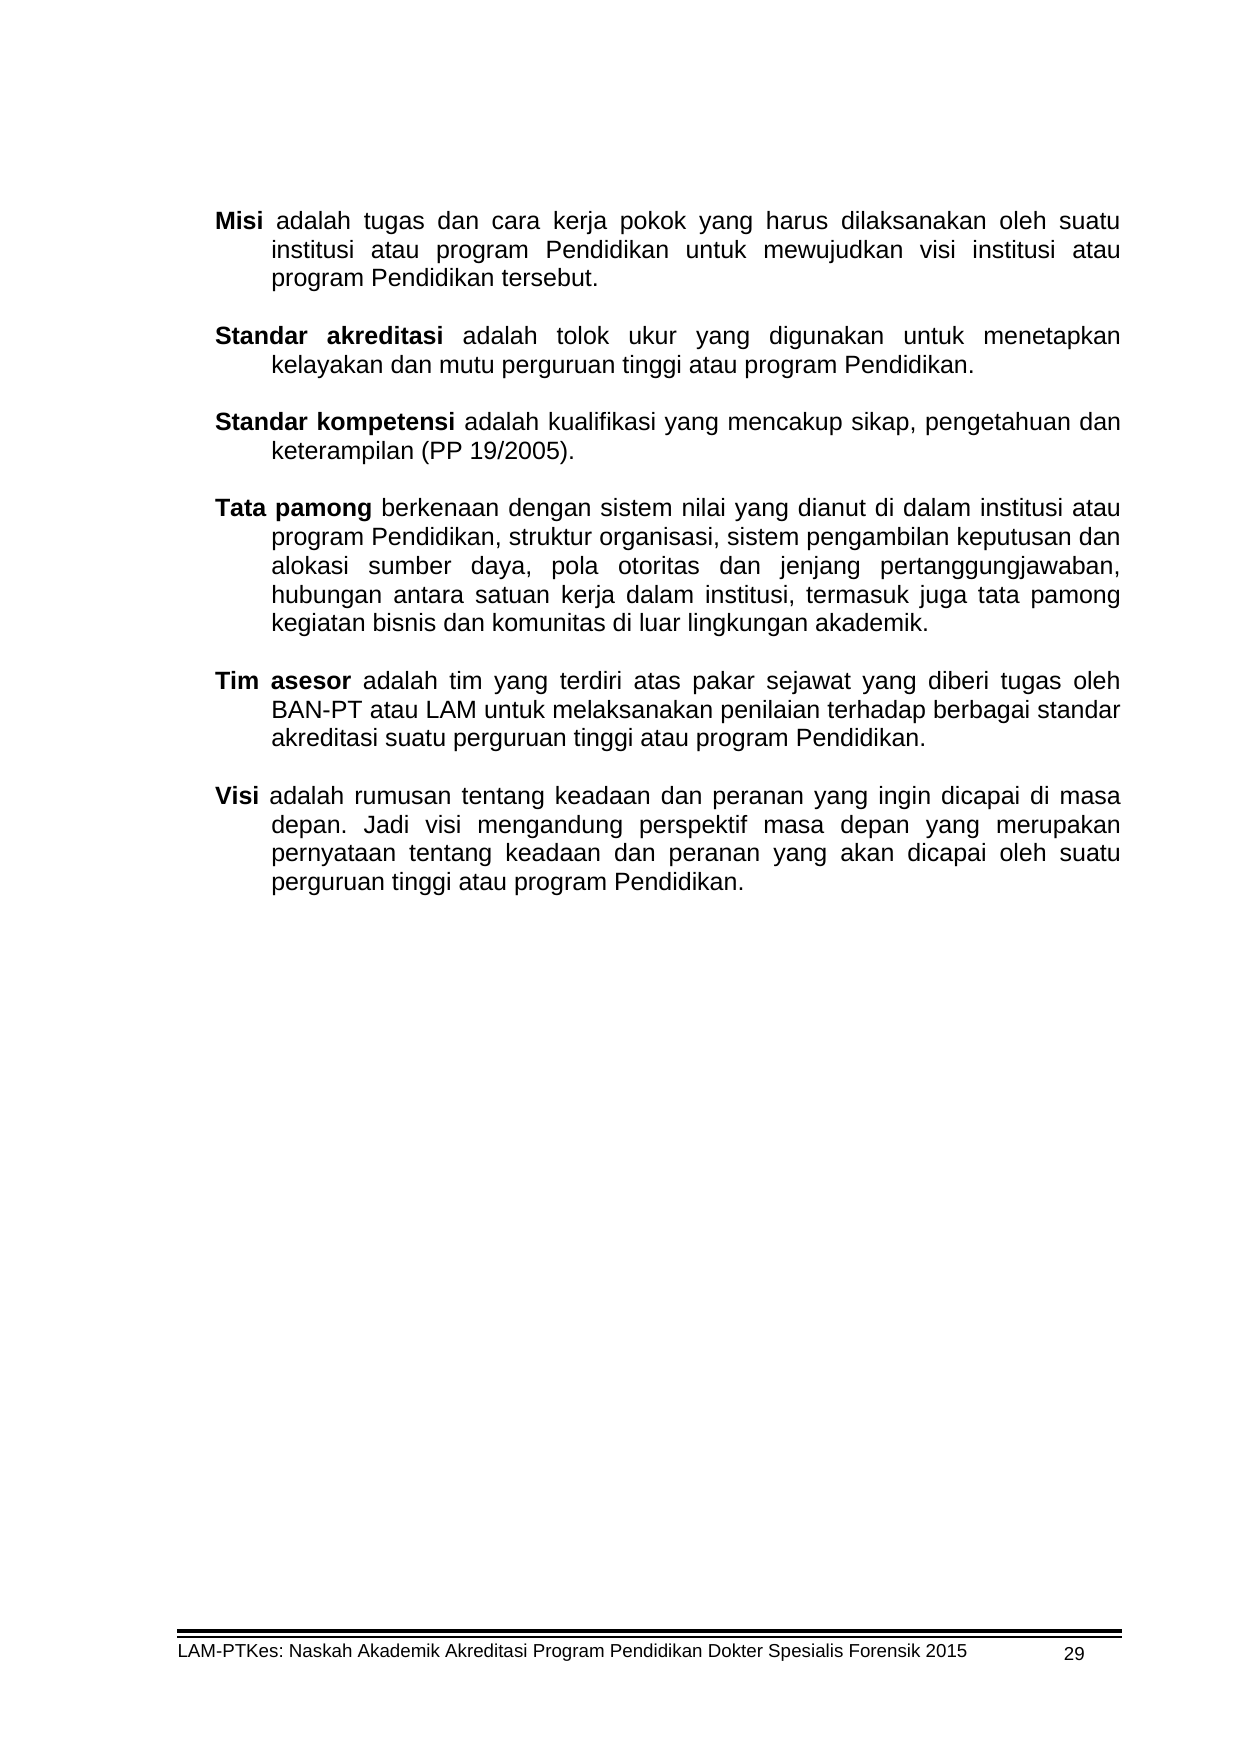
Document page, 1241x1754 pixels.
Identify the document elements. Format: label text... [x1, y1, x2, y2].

text Standar akreditasi adalah tolok ukur yang digunakan untuk menetapkan kelayakan dan mutu perguruan tinggi atau program Pendidikan. [215, 321, 1122, 378]
text Tata pamong berkenaan dengan sistem nilai yang dianut di dalam institusi atau program Pendidikan, struktur organisasi, sistem pengambilan keputusan dan alokasi sumber daya, pola otoritas dan jenjang pertanggungjawaban, hubungan antara satuan kerja dalam institusi, termasuk juga tata pamong kegiatan bisnis dan komunitas di luar lingkungan akademik. [215, 493, 1122, 637]
text Visi adalah rumusan tentang keadaan dan peranan yang ingin dicapai di masa depan. Jadi visi mengandung perspektif masa depan yang merupakan pernyataan tentang keadaan dan peranan yang akan dicapai oleh suatu perguruan tinggi atau program Pendidikan. [215, 781, 1122, 896]
text Standar kompetensi adalah kualifikasi yang mencakup sikap, pengetahuan dan keterampilan (PP 19/2005). [215, 407, 1122, 465]
text Misi adalah tugas dan cara kerja pokok yang harus dilaksanakan oleh suatu institusi atau program Pendidikan untuk mewujudkan visi institusi atau program Pendidikan tersebut. [215, 206, 1122, 292]
text Tim asesor adalah tim yang terdiri atas pakar sejawat yang diberi tugas oleh BAN-PT atau LAM untuk melaksanakan penilaian terhadap berbagai standar akreditasi suatu perguruan tinggi atau program Pendidikan. [215, 666, 1122, 752]
